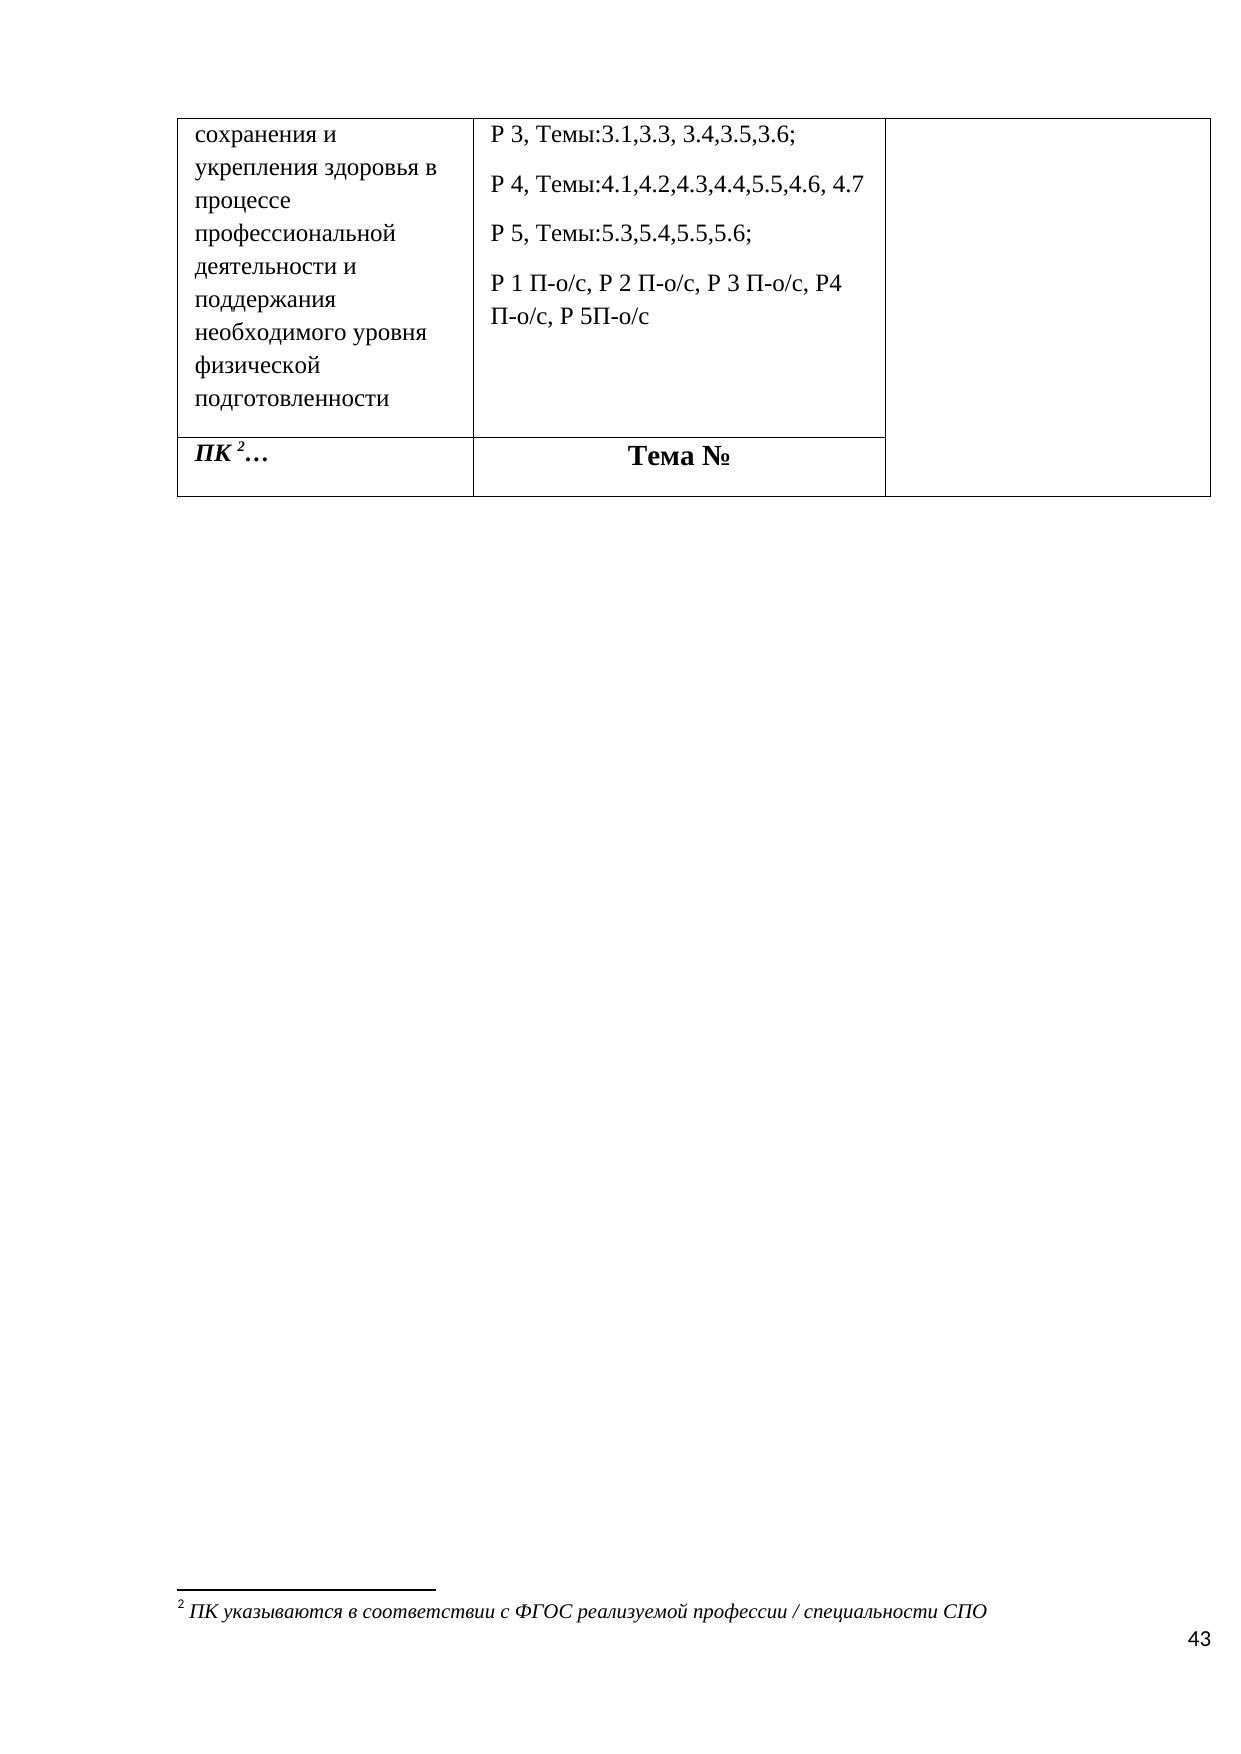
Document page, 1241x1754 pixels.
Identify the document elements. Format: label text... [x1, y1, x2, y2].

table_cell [474, 119, 885, 437]
table_cell ПК … [178, 438, 473, 496]
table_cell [178, 119, 473, 437]
table_cell Тема № [474, 438, 885, 496]
